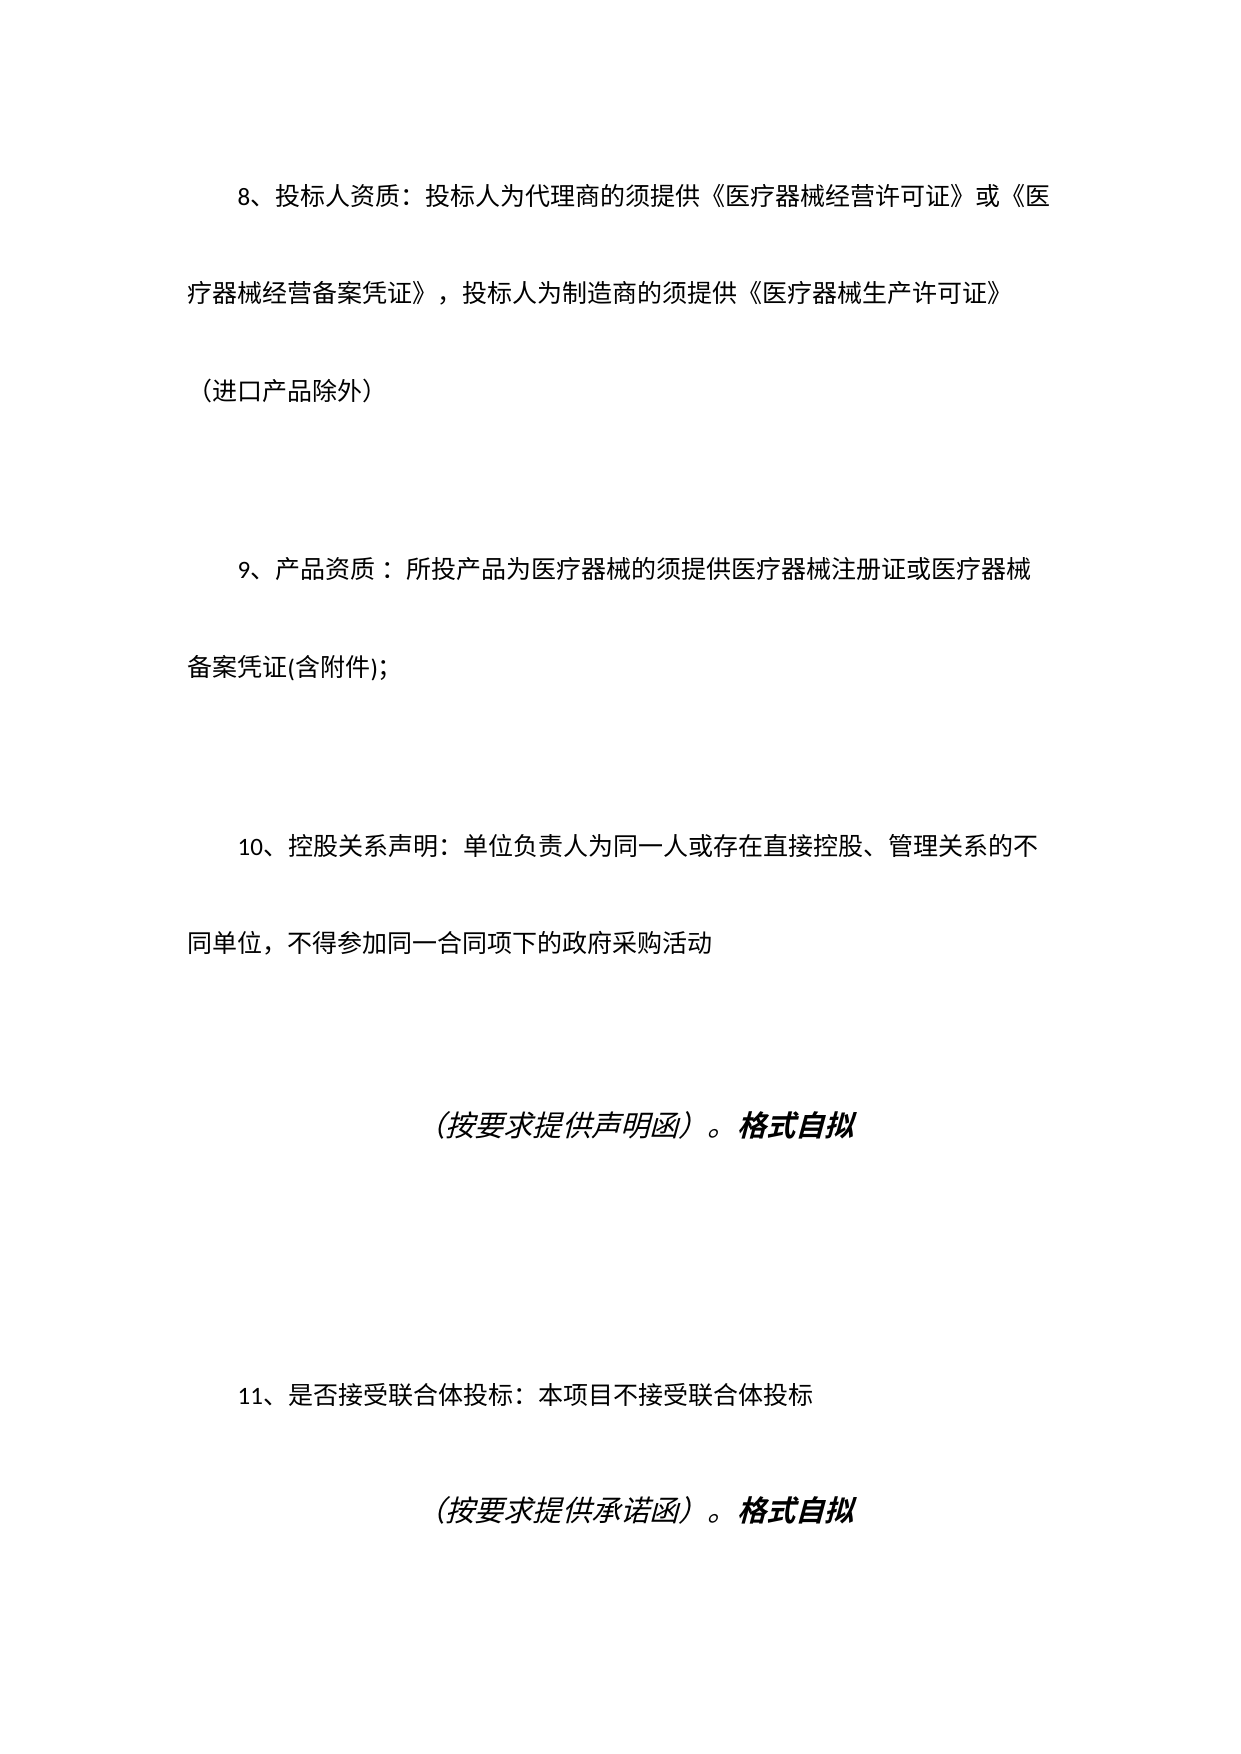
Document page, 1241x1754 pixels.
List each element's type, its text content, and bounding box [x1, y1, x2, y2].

text （按要求提供声明函）。格式自拟 [187, 1091, 1053, 1156]
text （按要求提供承诺函）。格式自拟 [187, 1477, 1053, 1542]
list 投标人资质：投标人为代理商的须提供《医疗器械经营许可证》或《医疗器械经营备案凭证》，投标人为制造商的须提供《医疗器械生产许可证》（进口产品除外） [187, 162, 1053, 422]
list 产品资质 ：所投产品为医疗器械的须提供医疗器械注册证或医疗器械备案凭证(含附件)； [187, 536, 1053, 698]
list 控股关系声明：单位负责人为同一人或存在直接控股、管理关系的不同单位，不得参加同一合同项下的政府采购活动 [187, 812, 1053, 974]
list 是否接受联合体投标：本项目不接受联合体投标 [187, 1361, 1053, 1426]
